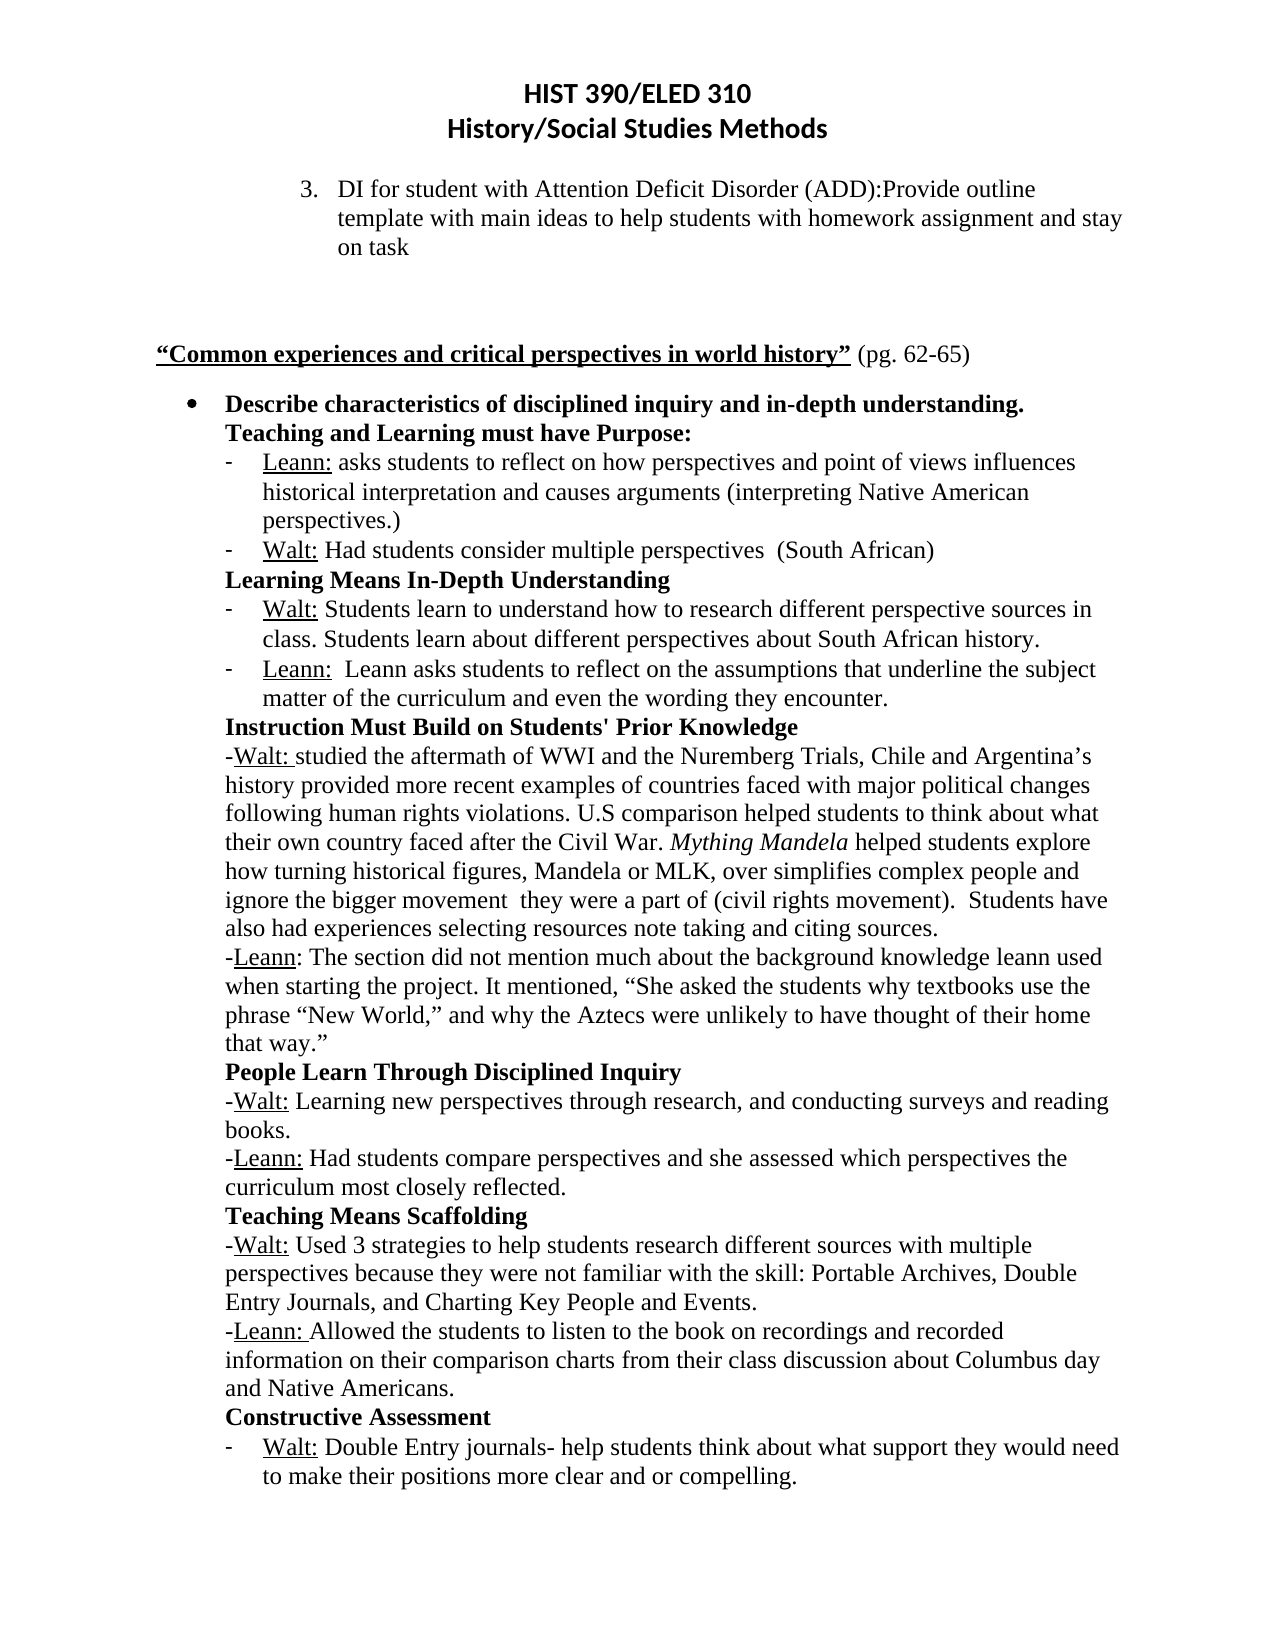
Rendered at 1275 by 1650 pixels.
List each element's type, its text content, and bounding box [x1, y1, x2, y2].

list Walt: Had students consider multiple perspectives (South African) [225, 534, 1125, 565]
list -Walt: Used 3 strategies to help students research different sources with multiple perspectives because they were not familiar with the skill: Portable Archives, Double Entry Journals, and Charting Key People and Events. [225, 1230, 1125, 1316]
list Describe characteristics of disciplined inquiry and in-depth understanding. [187, 389, 1125, 418]
list DI for student with Attention Deficit Disorder (ADD):Provide outline template with main ideas to help students with homework assignment and stay on task [300, 174, 1125, 261]
list -Leann: Allowed the students to listen to the book on recordings and recorded information on their comparison charts from their class discussion about Columbus day and Native Americans. [225, 1316, 1125, 1402]
list -Leann: Had students compare perspectives and she assessed which perspectives the curriculum most closely reflected. [225, 1143, 1125, 1201]
list -Walt: studied the aftermath of WWI and the Nuremberg Trials, Chile and Argentina’s history provided more recent examples of countries faced with major political changes following human rights violations. U.S comparison helped students to think about what their own country faced after the Civil War. Mything Mandela helped students explore how turning historical figures, Mandela or MLK, over simplifies complex people and ignore the bigger movement they were a part of (civil rights movement). Students have also had experiences selecting resources note taking and citing sources. [225, 741, 1125, 942]
list Constructive Assessment [225, 1402, 1125, 1431]
text “Common experiences and critical perspectives in world history” (pg. 62-65) [150, 339, 1125, 368]
list Learning Means In-Depth Understanding [225, 565, 1125, 594]
list -Leann: The section did not mention much about the background knowledge leann used when starting the project. It mentioned, “She asked the students why textbooks use the phrase “New World,” and why the Aztecs were unlikely to have thought of their home that way.” [225, 942, 1125, 1057]
list Teaching and Learning must have Purpose: [225, 418, 1125, 446]
list Leann: Leann asks students to reflect on the assumptions that underline the subject matter of the curriculum and even the wording they encounter. [225, 653, 1125, 712]
list Walt: Double Entry journals- help students think about what support they would need to make their positions more clear and or compelling. [225, 1431, 1125, 1490]
list -Walt: Learning new perspectives through research, and conducting surveys and reading books. [225, 1086, 1125, 1143]
list Teaching Means Scaffolding [225, 1201, 1125, 1230]
list Leann: asks students to reflect on how perspectives and point of views influences historical interpretation and causes arguments (interpreting Native American perspectives.) [225, 446, 1125, 534]
list Walt: Students learn to understand how to research different perspective sources in class. Students learn about different perspectives about South African history. [225, 594, 1125, 653]
list People Learn Through Disciplined Inquiry [225, 1057, 1125, 1086]
list Instruction Must Build on Students' Prior Knowledge [225, 712, 1125, 741]
